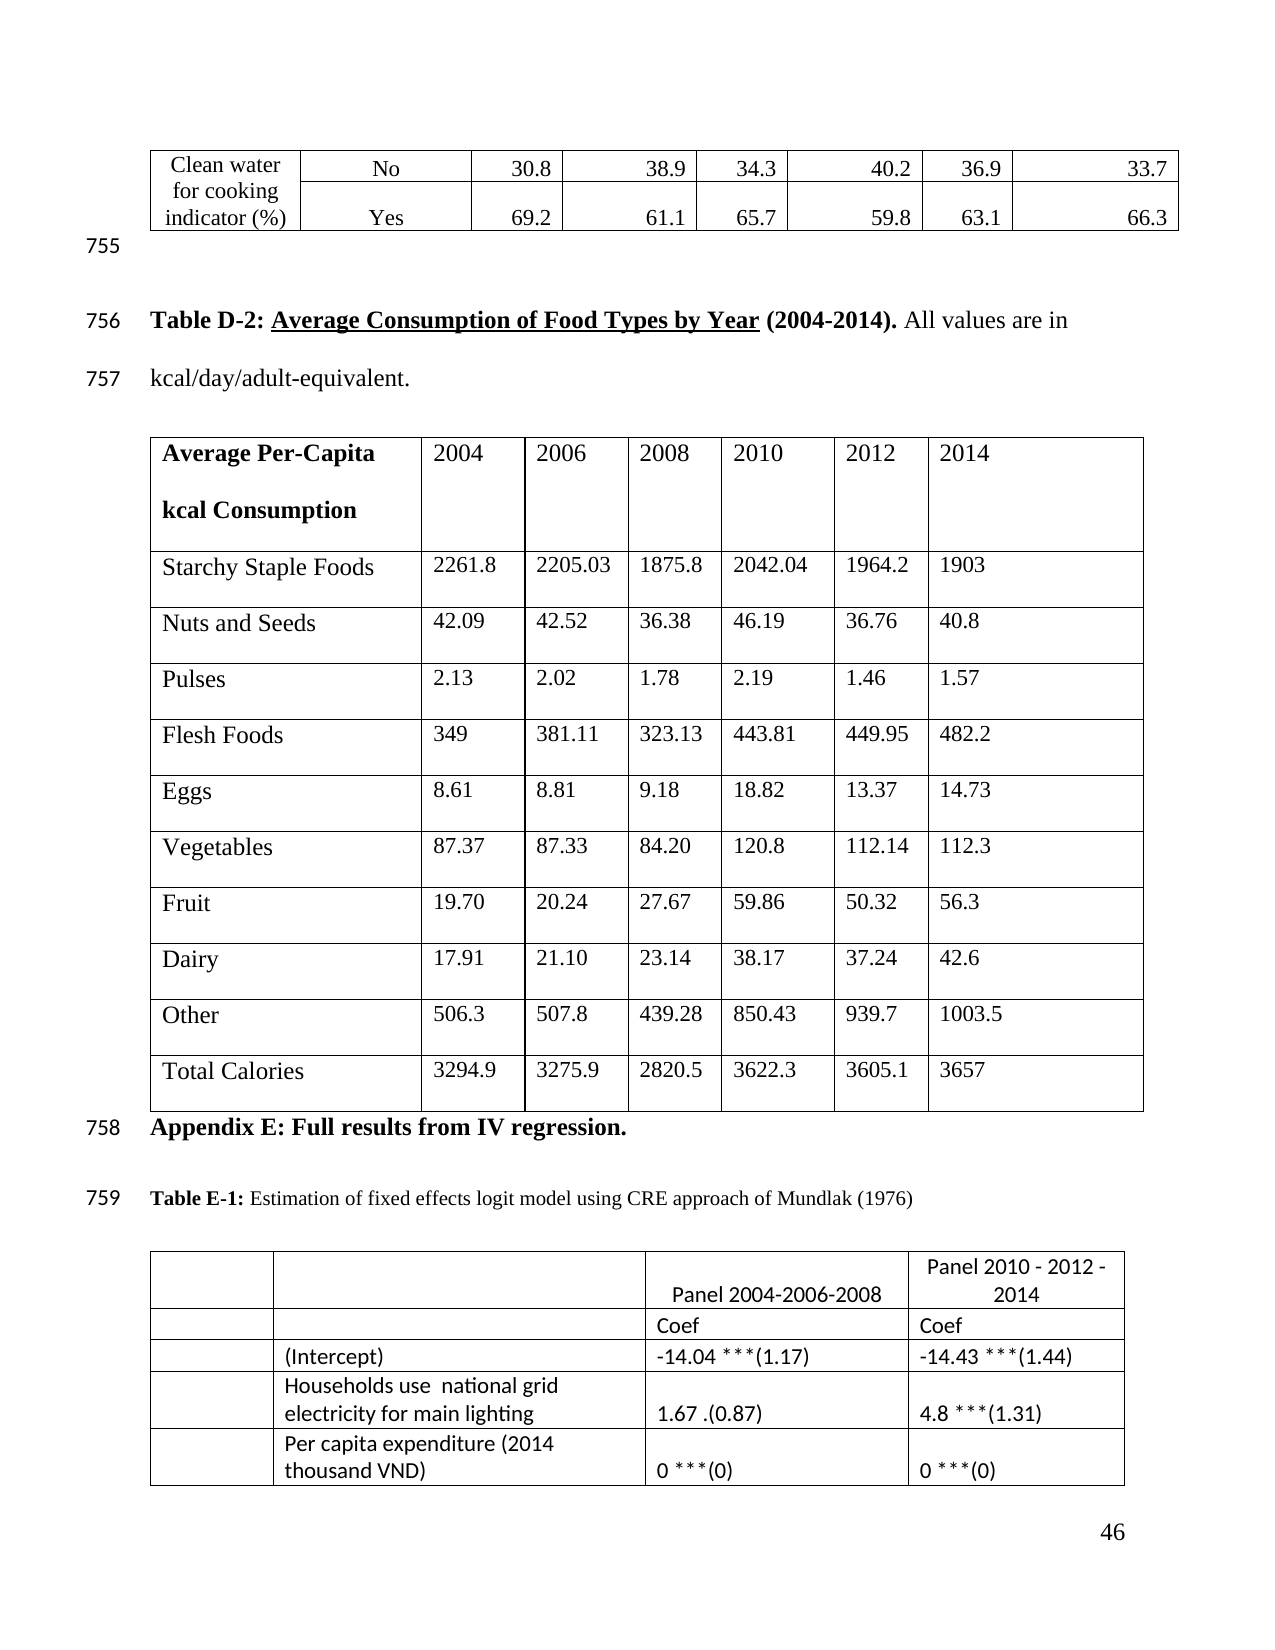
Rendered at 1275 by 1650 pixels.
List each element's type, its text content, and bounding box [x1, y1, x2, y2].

table_cell Households use national grid electricity for main lighting [274, 1372, 645, 1428]
table_cell 87.33 [526, 832, 628, 887]
table_cell 46.19 [722, 608, 834, 663]
table_cell 30.8 [472, 151, 562, 181]
table_cell 1903 [929, 552, 1143, 607]
table_cell 87.37 [422, 832, 524, 887]
table_cell [151, 1429, 273, 1485]
table_cell 439.28 [629, 1000, 721, 1055]
table_cell 23.14 [629, 944, 721, 999]
table_cell [151, 1309, 273, 1339]
table_cell Pulses [151, 664, 421, 719]
table_cell 59.8 [788, 182, 922, 230]
table_cell 37.24 [835, 944, 928, 999]
table_cell 2.13 [422, 664, 524, 719]
table_cell 38.9 [563, 151, 696, 181]
table_cell Flesh Foods [151, 720, 421, 775]
table_cell 42.09 [422, 608, 524, 663]
table_header [151, 1252, 273, 1308]
table_cell 65.7 [697, 182, 787, 230]
table_cell 120.8 [722, 832, 834, 887]
table_header Average Per-Capita kcal Consumption [151, 438, 421, 551]
table_cell 17.91 [422, 944, 524, 999]
table_cell 112.3 [929, 832, 1143, 887]
table_cell 1.78 [629, 664, 721, 719]
table_cell 381.11 [526, 720, 628, 775]
table_cell 2261.8 [422, 552, 524, 607]
table_header 2004 [422, 438, 524, 551]
table_cell 36.9 [923, 151, 1012, 181]
table_cell Coef [909, 1309, 1124, 1339]
table_cell 18.82 [722, 776, 834, 831]
table_cell 8.81 [526, 776, 628, 831]
table_cell [274, 1309, 645, 1339]
table_header 2012 [835, 438, 928, 551]
table_cell 2.19 [722, 664, 834, 719]
table_cell Coef [646, 1309, 908, 1339]
table_cell 2042.04 [722, 552, 834, 607]
table_cell 4.8 ***(1.31) [909, 1372, 1124, 1428]
table_cell 21.10 [526, 944, 628, 999]
table_cell 443.81 [722, 720, 834, 775]
table_cell [151, 1372, 273, 1428]
table_cell 84.20 [629, 832, 721, 887]
table_cell 1964.2 [835, 552, 928, 607]
table_cell 3622.3 [722, 1056, 834, 1111]
text Appendix E: Full results from IV regression. [150, 1112, 1125, 1141]
table_cell 1.67 .(0.87) [646, 1372, 908, 1428]
table_cell Per capita expenditure (2014 thousand VND) [274, 1429, 645, 1485]
table_cell 69.2 [472, 182, 562, 230]
table_cell 3275.9 [526, 1056, 628, 1111]
table_header [274, 1252, 645, 1308]
table_cell 0 ***(0) [646, 1429, 908, 1485]
table_cell 20.24 [526, 888, 628, 943]
table_cell Fruit [151, 888, 421, 943]
table_cell Eggs [151, 776, 421, 831]
table_cell 36.38 [629, 608, 721, 663]
table_header Panel 2004-2006-2008 [646, 1252, 908, 1308]
table_cell 9.18 [629, 776, 721, 831]
table_cell Total Calories [151, 1056, 421, 1111]
table_cell 42.6 [929, 944, 1143, 999]
table_cell Starchy Staple Foods [151, 552, 421, 607]
text Table E-1: Estimation of fixed effects logit model using CRE approach of Mundlak (1976) [150, 1186, 1125, 1210]
table_cell No [301, 151, 471, 181]
table_cell 349 [422, 720, 524, 775]
table_cell 13.37 [835, 776, 928, 831]
table_cell 1003.5 [929, 1000, 1143, 1055]
table_cell 50.32 [835, 888, 928, 943]
table_cell Other [151, 1000, 421, 1055]
table_cell 1.46 [835, 664, 928, 719]
table_cell [151, 1340, 273, 1371]
table_cell 8.61 [422, 776, 524, 831]
table_cell 56.3 [929, 888, 1143, 943]
table_cell (Intercept) [274, 1340, 645, 1371]
table_cell Nuts and Seeds [151, 608, 421, 663]
table_cell 40.2 [788, 151, 922, 181]
table_cell 38.17 [722, 944, 834, 999]
table_cell Yes [301, 182, 471, 230]
table_cell 1875.8 [629, 552, 721, 607]
table_header 2010 [722, 438, 834, 551]
table_cell 2.02 [526, 664, 628, 719]
table_cell 482.2 [929, 720, 1143, 775]
table_cell 3294.9 [422, 1056, 524, 1111]
table_cell 19.70 [422, 888, 524, 943]
table_cell Dairy [151, 944, 421, 999]
table_cell 506.3 [422, 1000, 524, 1055]
table_cell -14.04 ***(1.17) [646, 1340, 908, 1371]
table_cell 112.14 [835, 832, 928, 887]
table_header 2006 [526, 438, 628, 551]
table_cell 66.3 [1013, 182, 1178, 230]
table_cell Clean water for cooking indicator (%) [151, 151, 300, 230]
table_cell 507.8 [526, 1000, 628, 1055]
table_cell 449.95 [835, 720, 928, 775]
table_cell 14.73 [929, 776, 1143, 831]
table_cell Vegetables [151, 832, 421, 887]
table_cell 59.86 [722, 888, 834, 943]
table_cell 939.7 [835, 1000, 928, 1055]
table_cell 42.52 [526, 608, 628, 663]
table_cell 61.1 [563, 182, 696, 230]
table_cell 323.13 [629, 720, 721, 775]
table_cell 2205.03 [526, 552, 628, 607]
table_header Panel 2010 - 2012 - 2014 [909, 1252, 1124, 1308]
table_cell 850.43 [722, 1000, 834, 1055]
table_header 2008 [629, 438, 721, 551]
table_cell 3657 [929, 1056, 1143, 1111]
table_cell 2820.5 [629, 1056, 721, 1111]
table_cell 33.7 [1013, 151, 1178, 181]
table_cell 36.76 [835, 608, 928, 663]
table_cell 63.1 [923, 182, 1012, 230]
table_cell 34.3 [697, 151, 787, 181]
table_cell -14.43 ***(1.44) [909, 1340, 1124, 1371]
table_cell 1.57 [929, 664, 1143, 719]
table_header 2014 [929, 438, 1143, 551]
text Table D-2: Average Consumption of Food Types by Year (2004-2014). All values are in kcal/day/adult-equivalent. [150, 305, 1125, 392]
table_cell 3605.1 [835, 1056, 928, 1111]
table_cell 40.8 [929, 608, 1143, 663]
table_cell 27.67 [629, 888, 721, 943]
table_cell 0 ***(0) [909, 1429, 1124, 1485]
